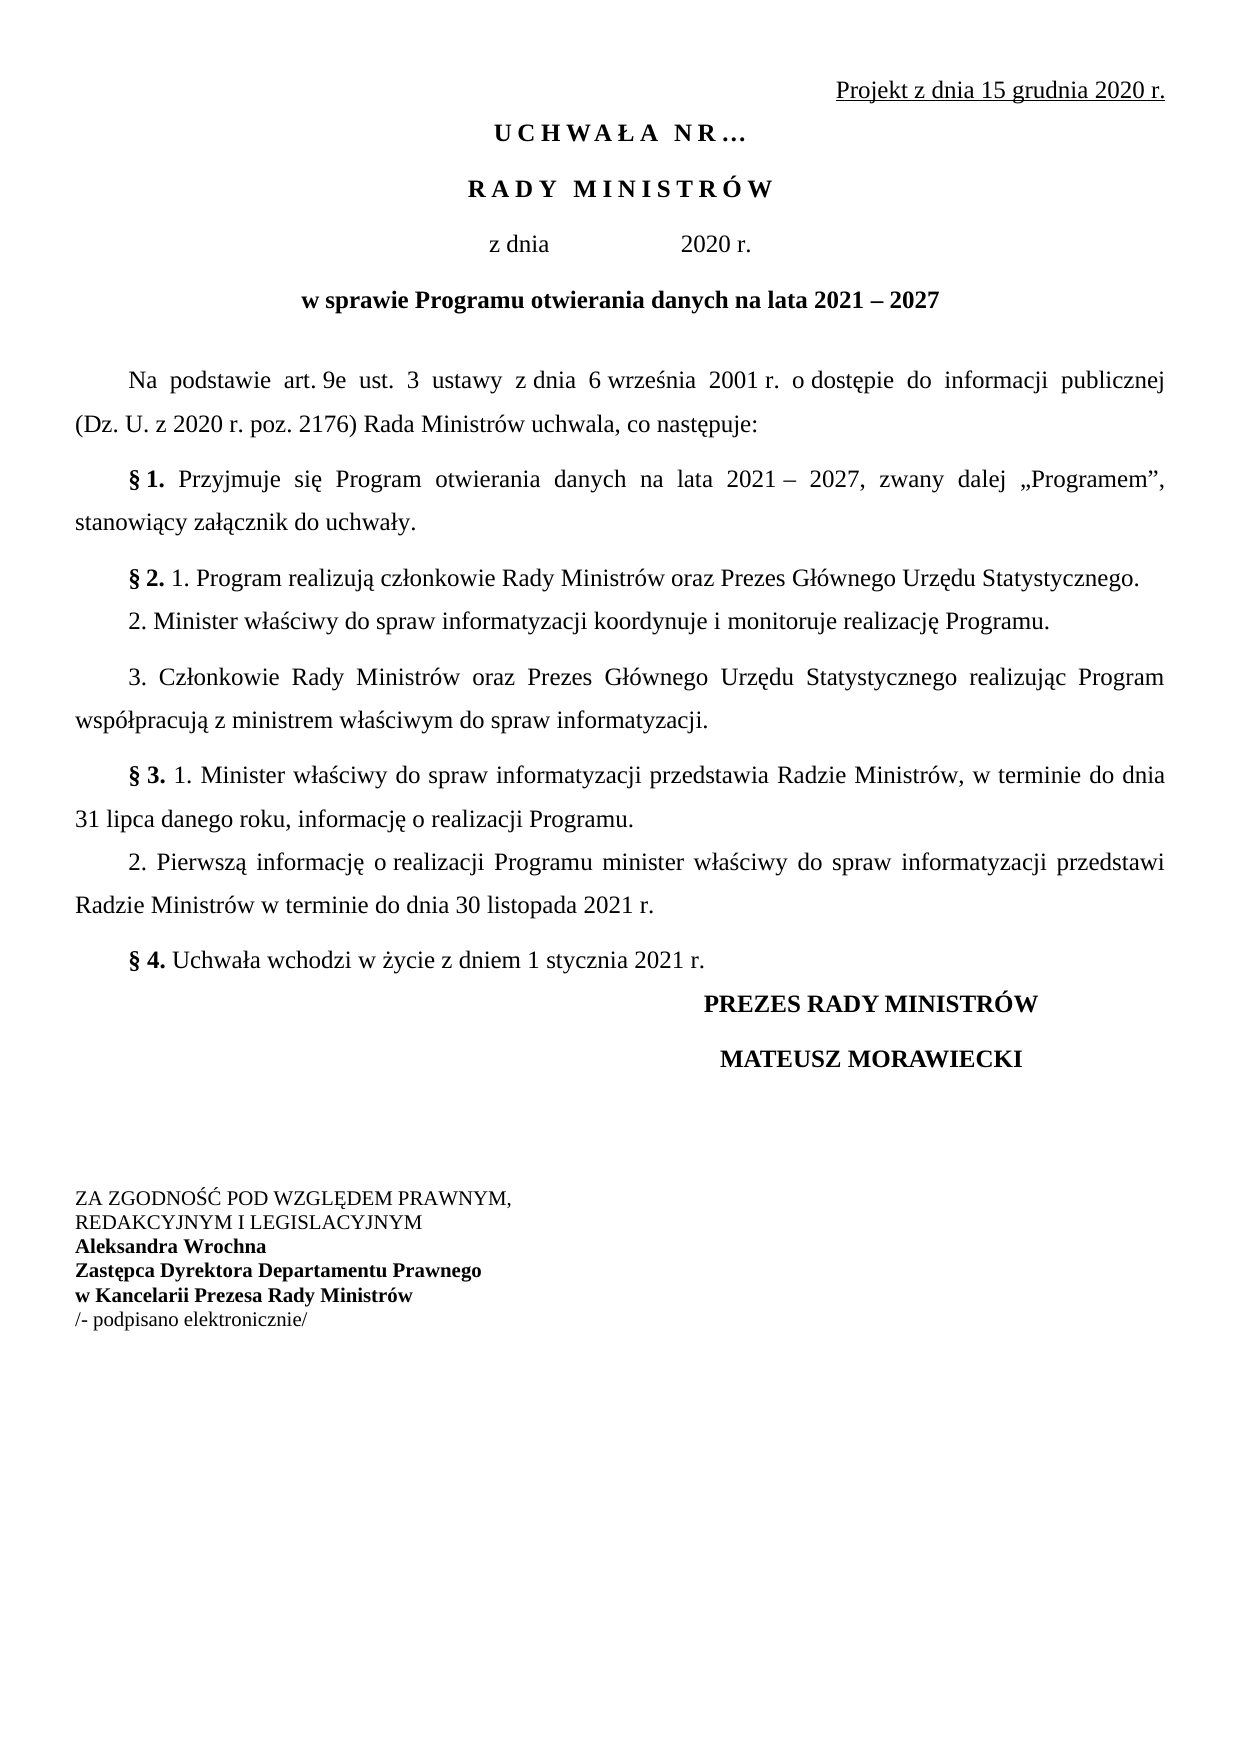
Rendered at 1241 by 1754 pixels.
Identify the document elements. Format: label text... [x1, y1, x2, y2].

text /- podpisano elektronicznie/ [75, 1307, 1165, 1331]
text z dnia 2020 r. [75, 229, 1165, 258]
text § 1. Przyjmuje się Program otwierania danych na lata 2021 – 2027, zwany dalej „Programem”, stanowiący załącznik do uchwały. [75, 464, 1165, 536]
text Mateusz Morawiecki [577, 1044, 1165, 1073]
text Na podstawie art. 9e ust. 3 ustawy z dnia 6 września 2001 r. o dostępie do informacji publicznej (Dz. U. z 2020 r. poz. 2176) Rada Ministrów uchwala, co następuje: [75, 366, 1165, 437]
text ZA ZGODNOŚĆ POD WZGLĘDEM PRAWNYM, [75, 1186, 1165, 1210]
text 3. Członkowie Rady Ministrów oraz Prezes Głównego Urzędu Statystycznego realizując Program współpracują z ministrem właściwym do spraw informatyzacji. [75, 662, 1165, 734]
text REDAKCYJNYM I LEGISLACYJNYM [75, 1210, 1165, 1234]
text § 4. Uchwała wchodzi w życie z dniem 1 stycznia 2021 r. [75, 946, 1165, 974]
text Prezes Rady Ministrów [577, 989, 1165, 1017]
text Aleksandra Wrochna [75, 1234, 1165, 1258]
text w Kancelarii Prezesa Rady Ministrów [75, 1282, 1165, 1307]
text 2. Pierwszą informację o realizacji Programu minister właściwy do spraw informatyzacji przedstawi Radzie Ministrów w terminie do dnia 30 listopada 2021 r. [75, 847, 1165, 919]
text RADY MINISTRÓW [75, 174, 1165, 202]
text w sprawie Programu otwierania danych na lata 2021 – 2027 [75, 285, 1165, 314]
text 2. Minister właściwy do spraw informatyzacji koordynuje i monitoruje realizację Programu. [75, 606, 1165, 635]
text § 2. 1. Program realizują członkowie Rady Ministrów oraz Prezes Głównego Urzędu Statystycznego. [75, 563, 1165, 592]
text Projekt z dnia 15 grudnia 2020 r. [75, 75, 1165, 104]
text § 3. 1. Minister właściwy do spraw informatyzacji przedstawia Radzie Ministrów, w terminie do dnia 31 lipca danego roku, informację o realizacji Programu. [75, 761, 1165, 832]
text Zastępca Dyrektora Departamentu Prawnego [75, 1258, 1165, 1282]
text UCHWAŁA NR… [75, 118, 1165, 147]
